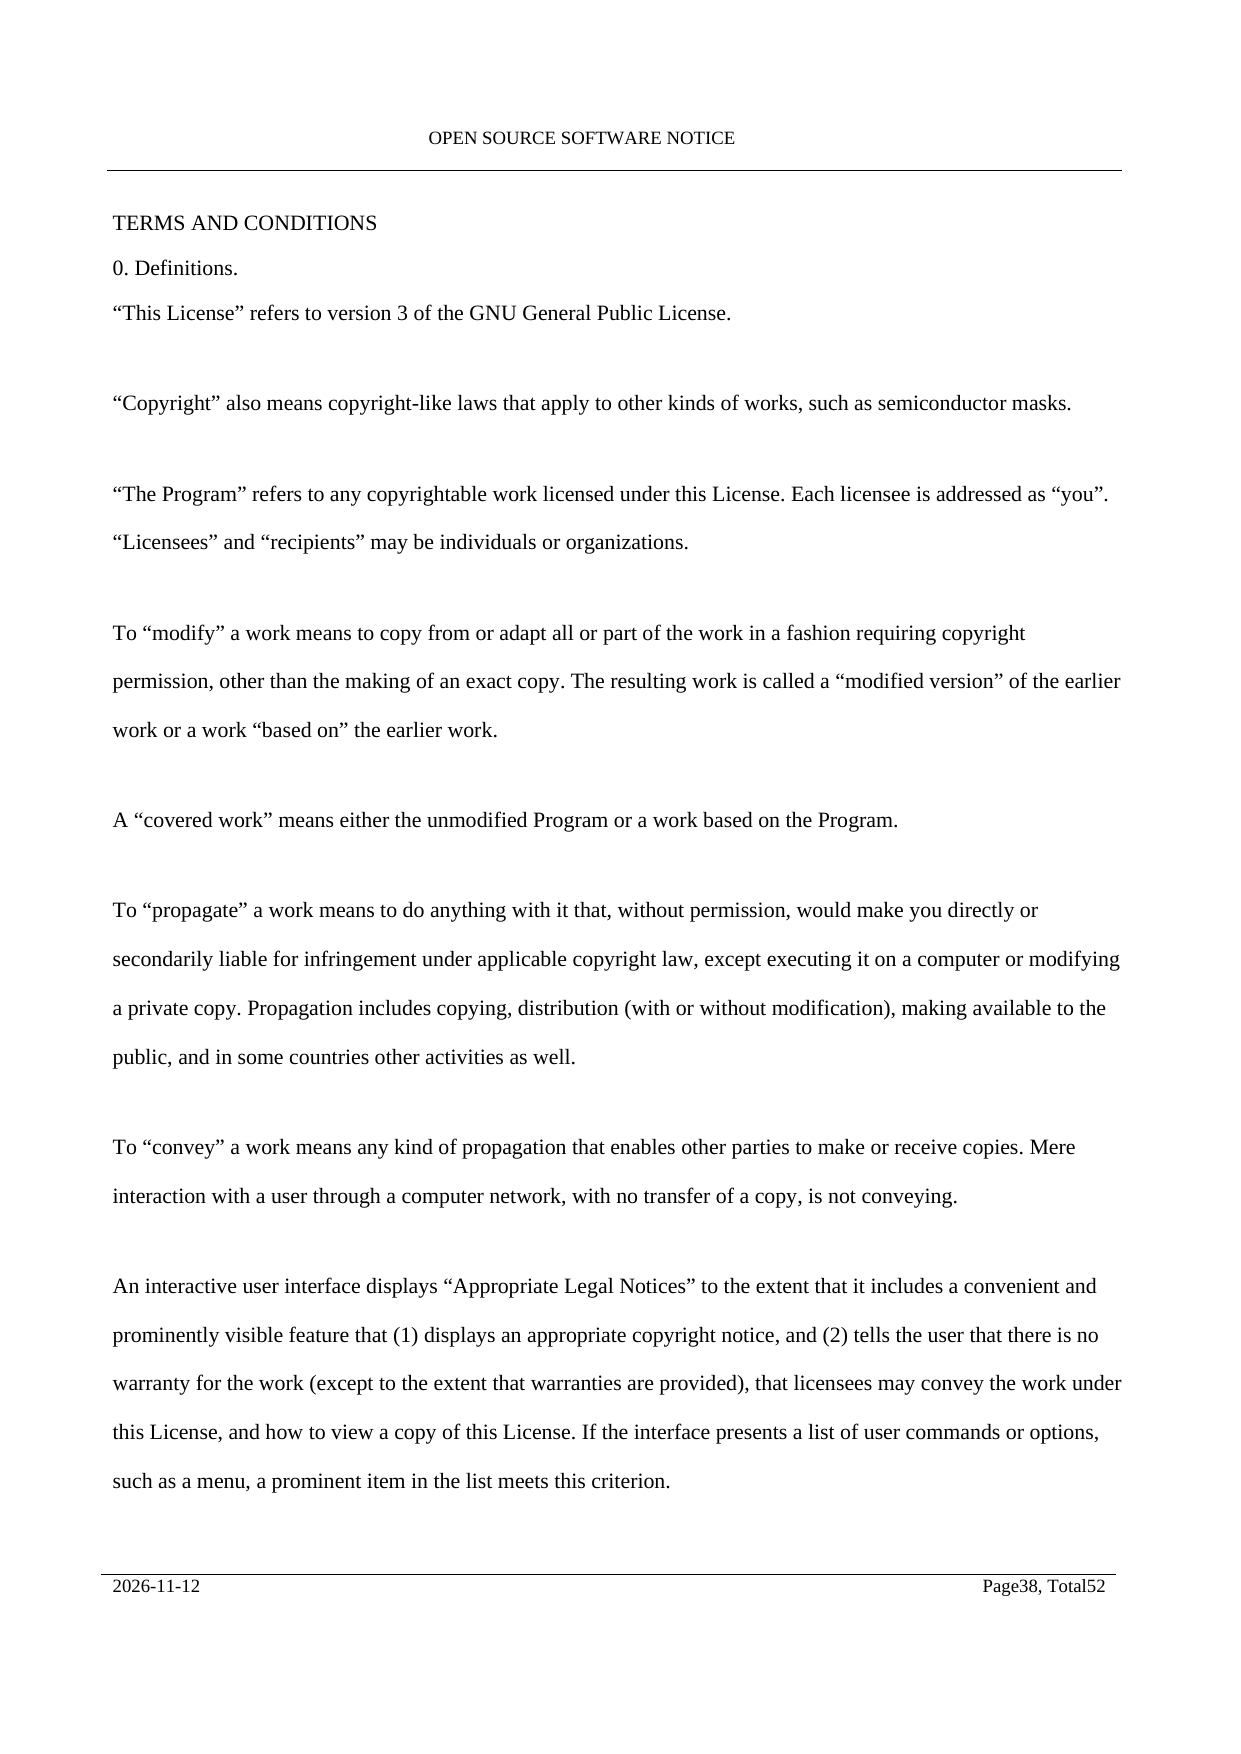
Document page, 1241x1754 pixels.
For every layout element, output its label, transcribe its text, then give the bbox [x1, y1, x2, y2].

text “This License” refers to version 3 of the GNU General Public License. [112, 297, 1128, 329]
text “The Program” refers to any copyrightable work licensed under this License. Each licensee is addressed as “you”. “Licensees” and “recipients” may be individuals or organizations. [112, 477, 1128, 558]
text A “covered work” means either the unmodified Program or a work based on the Program. [112, 804, 1128, 836]
text To “propagate” a work means to do anything with it that, without permission, would make you directly or secondarily liable for infringement under applicable copyright law, except executing it on a computer or modifying a private copy. Propagation includes copying, distribution (with or without modification), making available to the public, and in some countries other activities as well. [112, 894, 1128, 1073]
text To “convey” a work means any kind of propagation that enables other parties to make or receive copies. Mere interaction with a user through a computer network, with no transfer of a copy, is not conveying. [112, 1130, 1128, 1212]
text 0. Definitions. [112, 251, 1128, 284]
text An interactive user interface displays “Appropriate Legal Notices” to the extent that it includes a convenient and prominently visible feature that (1) displays an appropriate copyright notice, and (2) tells the user that there is no warranty for the work (except to the extent that warranties are provided), that licensees may convey the work under this License, and how to view a copy of this License. If the interface presents a list of user commands or options, such as a menu, a prominent item in the list meets this criterion. [112, 1269, 1128, 1497]
text “Copyright” also means copyright-like laws that apply to other kinds of works, such as semiconductor masks. [112, 387, 1128, 419]
text To “modify” a work means to copy from or adapt all or part of the work in a fashion requiring copyright permission, other than the making of an exact copy. The resulting work is called a “modified version” of the earlier work or a work “based on” the earlier work. [112, 616, 1128, 746]
text TERMS AND CONDITIONS [112, 206, 1128, 239]
